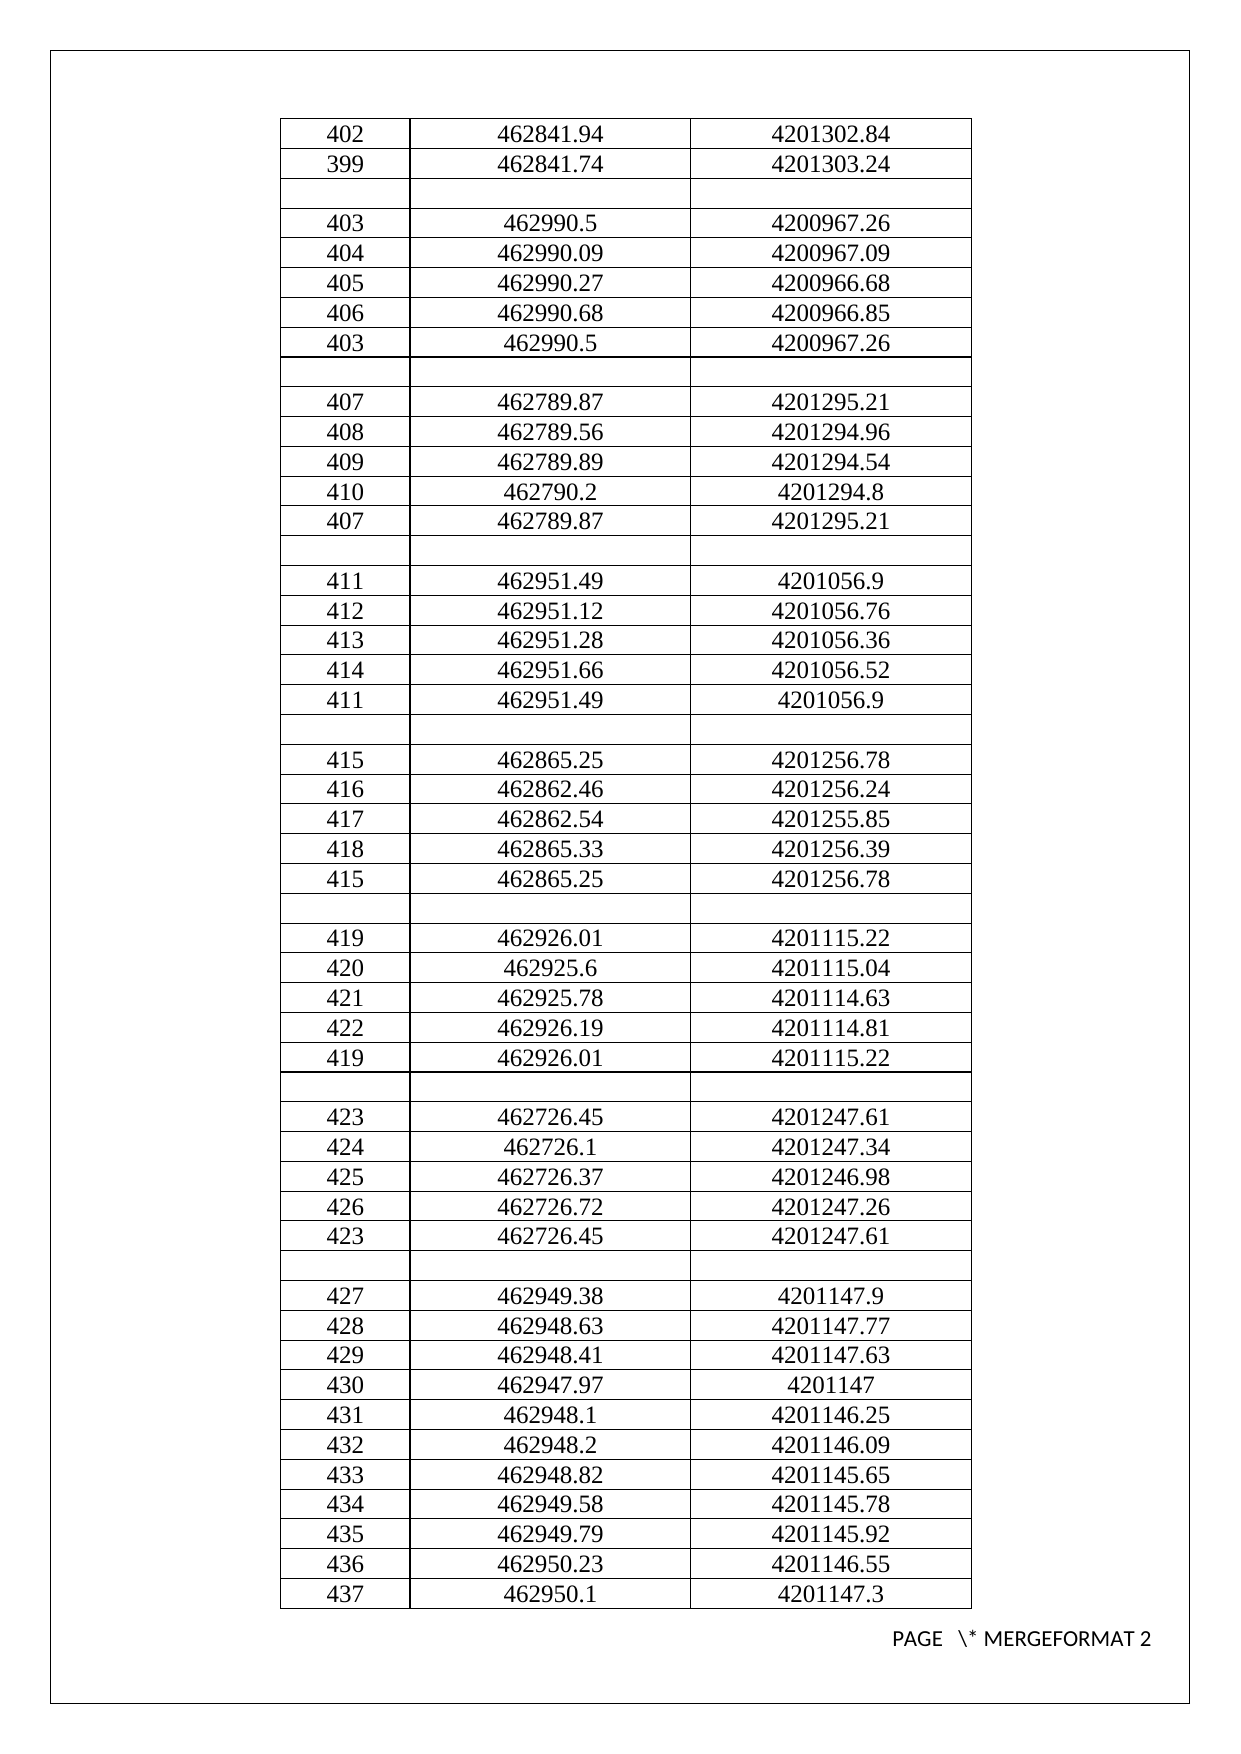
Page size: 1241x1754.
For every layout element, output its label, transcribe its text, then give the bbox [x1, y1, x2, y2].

table_cell 408 [281, 417, 409, 446]
table_cell 4201115.22 [691, 1043, 971, 1071]
table_cell 410 [281, 477, 409, 505]
table_cell [691, 358, 971, 386]
table_cell 462949.38 [411, 1281, 690, 1310]
table_cell 462948.2 [411, 1430, 690, 1459]
table_cell 462862.54 [411, 804, 690, 833]
table_cell 4200967.26 [691, 328, 971, 356]
table_cell 4201146.55 [691, 1549, 971, 1578]
table_cell 4201056.36 [691, 626, 971, 654]
table_cell [411, 1251, 690, 1280]
table_cell 416 [281, 775, 409, 803]
table_cell [691, 179, 971, 207]
table_cell 462926.01 [411, 924, 690, 952]
table_cell 462841.94 [411, 119, 690, 148]
table_cell 462865.33 [411, 834, 690, 863]
table_cell 462726.45 [411, 1102, 690, 1131]
table_cell 4201294.96 [691, 417, 971, 446]
table_cell 415 [281, 745, 409, 773]
table_cell 462949.58 [411, 1490, 690, 1518]
table_cell [281, 358, 409, 386]
table_cell [411, 1073, 690, 1101]
table_cell 405 [281, 268, 409, 297]
table_cell 415 [281, 864, 409, 893]
table_cell 399 [281, 149, 409, 178]
table_cell [281, 1251, 409, 1280]
table_cell 4201147.63 [691, 1341, 971, 1369]
table_cell 4201303.24 [691, 149, 971, 178]
table_cell 437 [281, 1579, 409, 1608]
table_cell 431 [281, 1400, 409, 1429]
table_cell 4201247.26 [691, 1192, 971, 1220]
table_cell 4201255.85 [691, 804, 971, 833]
table_cell 462990.5 [411, 328, 690, 356]
table_cell 417 [281, 804, 409, 833]
table_cell 4201246.98 [691, 1162, 971, 1191]
table_cell 4201115.22 [691, 924, 971, 952]
table_cell 404 [281, 238, 409, 267]
table_cell 403 [281, 328, 409, 356]
table_cell 4201056.76 [691, 596, 971, 624]
table_cell 412 [281, 596, 409, 624]
table_cell 427 [281, 1281, 409, 1310]
table_cell 402 [281, 119, 409, 148]
table_cell 4201114.81 [691, 1013, 971, 1042]
table_cell 413 [281, 626, 409, 654]
table_cell 4201256.24 [691, 775, 971, 803]
table_cell 462726.37 [411, 1162, 690, 1191]
table_cell 4200966.85 [691, 298, 971, 327]
table_cell 4201256.78 [691, 745, 971, 773]
table_cell 4200967.26 [691, 209, 971, 237]
table_cell [281, 1073, 409, 1101]
table_cell 419 [281, 924, 409, 952]
table_cell 462948.41 [411, 1341, 690, 1369]
table_cell 462951.66 [411, 655, 690, 684]
table_cell 462990.09 [411, 238, 690, 267]
table_cell 435 [281, 1519, 409, 1548]
table_cell [411, 536, 690, 565]
table_cell 414 [281, 655, 409, 684]
table_cell 462951.49 [411, 566, 690, 595]
table_cell 462841.74 [411, 149, 690, 178]
table_cell 419 [281, 1043, 409, 1071]
table_cell 4201295.21 [691, 387, 971, 416]
table_cell 4201295.21 [691, 506, 971, 535]
table_cell 4201145.78 [691, 1490, 971, 1518]
table_cell 462951.12 [411, 596, 690, 624]
table_cell 462990.5 [411, 209, 690, 237]
table_cell 4201114.63 [691, 983, 971, 1012]
table_cell [411, 894, 690, 922]
table_cell 462789.56 [411, 417, 690, 446]
table_cell 429 [281, 1341, 409, 1369]
table_cell 411 [281, 685, 409, 714]
table_cell 462990.68 [411, 298, 690, 327]
table_cell 4201302.84 [691, 119, 971, 148]
table_cell [281, 715, 409, 744]
table_cell 432 [281, 1430, 409, 1459]
table_cell [691, 1251, 971, 1280]
table_cell 462926.19 [411, 1013, 690, 1042]
table_cell 462726.72 [411, 1192, 690, 1220]
table_cell 462950.1 [411, 1579, 690, 1608]
table_cell [281, 179, 409, 207]
table_cell 4201147 [691, 1370, 971, 1399]
table_cell 462726.45 [411, 1221, 690, 1250]
table_cell 462948.1 [411, 1400, 690, 1429]
table_cell 4201256.78 [691, 864, 971, 893]
table_cell 462865.25 [411, 745, 690, 773]
table_cell 406 [281, 298, 409, 327]
table_cell 462862.46 [411, 775, 690, 803]
table_cell [691, 1073, 971, 1101]
table_cell [691, 715, 971, 744]
table_cell [411, 715, 690, 744]
table_cell [411, 179, 690, 207]
table_cell 4201247.61 [691, 1221, 971, 1250]
table_cell 462926.01 [411, 1043, 690, 1071]
table_cell 462949.79 [411, 1519, 690, 1548]
table_cell 428 [281, 1311, 409, 1339]
table_cell 462950.23 [411, 1549, 690, 1578]
table_cell 4201294.54 [691, 447, 971, 476]
table_cell 462948.63 [411, 1311, 690, 1339]
table_cell 4201145.65 [691, 1460, 971, 1488]
table_cell 462951.28 [411, 626, 690, 654]
table_cell 4201056.9 [691, 566, 971, 595]
table_cell 462789.87 [411, 387, 690, 416]
table_cell [411, 358, 690, 386]
table_cell 4201294.8 [691, 477, 971, 505]
table_cell 409 [281, 447, 409, 476]
table_cell [691, 536, 971, 565]
table_cell 4201146.25 [691, 1400, 971, 1429]
table_cell [281, 894, 409, 922]
table_cell 421 [281, 983, 409, 1012]
table_cell 4201147.77 [691, 1311, 971, 1339]
table_cell 462951.49 [411, 685, 690, 714]
table_cell 462790.2 [411, 477, 690, 505]
table_cell 422 [281, 1013, 409, 1042]
table_cell 4201147.3 [691, 1579, 971, 1608]
table_cell 462789.89 [411, 447, 690, 476]
table_cell 4200967.09 [691, 238, 971, 267]
table_cell 423 [281, 1221, 409, 1250]
table_cell 4201056.9 [691, 685, 971, 714]
table_cell 4201256.39 [691, 834, 971, 863]
table_cell 4201115.04 [691, 953, 971, 982]
table_cell 411 [281, 566, 409, 595]
table_cell 4201247.34 [691, 1132, 971, 1161]
table_cell 407 [281, 506, 409, 535]
table_cell 462948.82 [411, 1460, 690, 1488]
table_cell 4200966.68 [691, 268, 971, 297]
table_cell 426 [281, 1192, 409, 1220]
table_cell 462990.27 [411, 268, 690, 297]
table_cell 462726.1 [411, 1132, 690, 1161]
table_cell 434 [281, 1490, 409, 1518]
table_cell [281, 536, 409, 565]
table_cell 436 [281, 1549, 409, 1578]
table_cell 462925.6 [411, 953, 690, 982]
table_cell 425 [281, 1162, 409, 1191]
table_cell 407 [281, 387, 409, 416]
table_cell 462925.78 [411, 983, 690, 1012]
table_cell 4201145.92 [691, 1519, 971, 1548]
table_cell 418 [281, 834, 409, 863]
table_cell 4201056.52 [691, 655, 971, 684]
table_cell 4201147.9 [691, 1281, 971, 1310]
table_cell 4201247.61 [691, 1102, 971, 1131]
table_cell 420 [281, 953, 409, 982]
table_cell 430 [281, 1370, 409, 1399]
table_cell 433 [281, 1460, 409, 1488]
table_cell 403 [281, 209, 409, 237]
table_cell 462865.25 [411, 864, 690, 893]
table_cell 423 [281, 1102, 409, 1131]
table_cell [691, 894, 971, 922]
table_cell 462947.97 [411, 1370, 690, 1399]
table_cell 424 [281, 1132, 409, 1161]
table_cell 462789.87 [411, 506, 690, 535]
table_cell 4201146.09 [691, 1430, 971, 1459]
